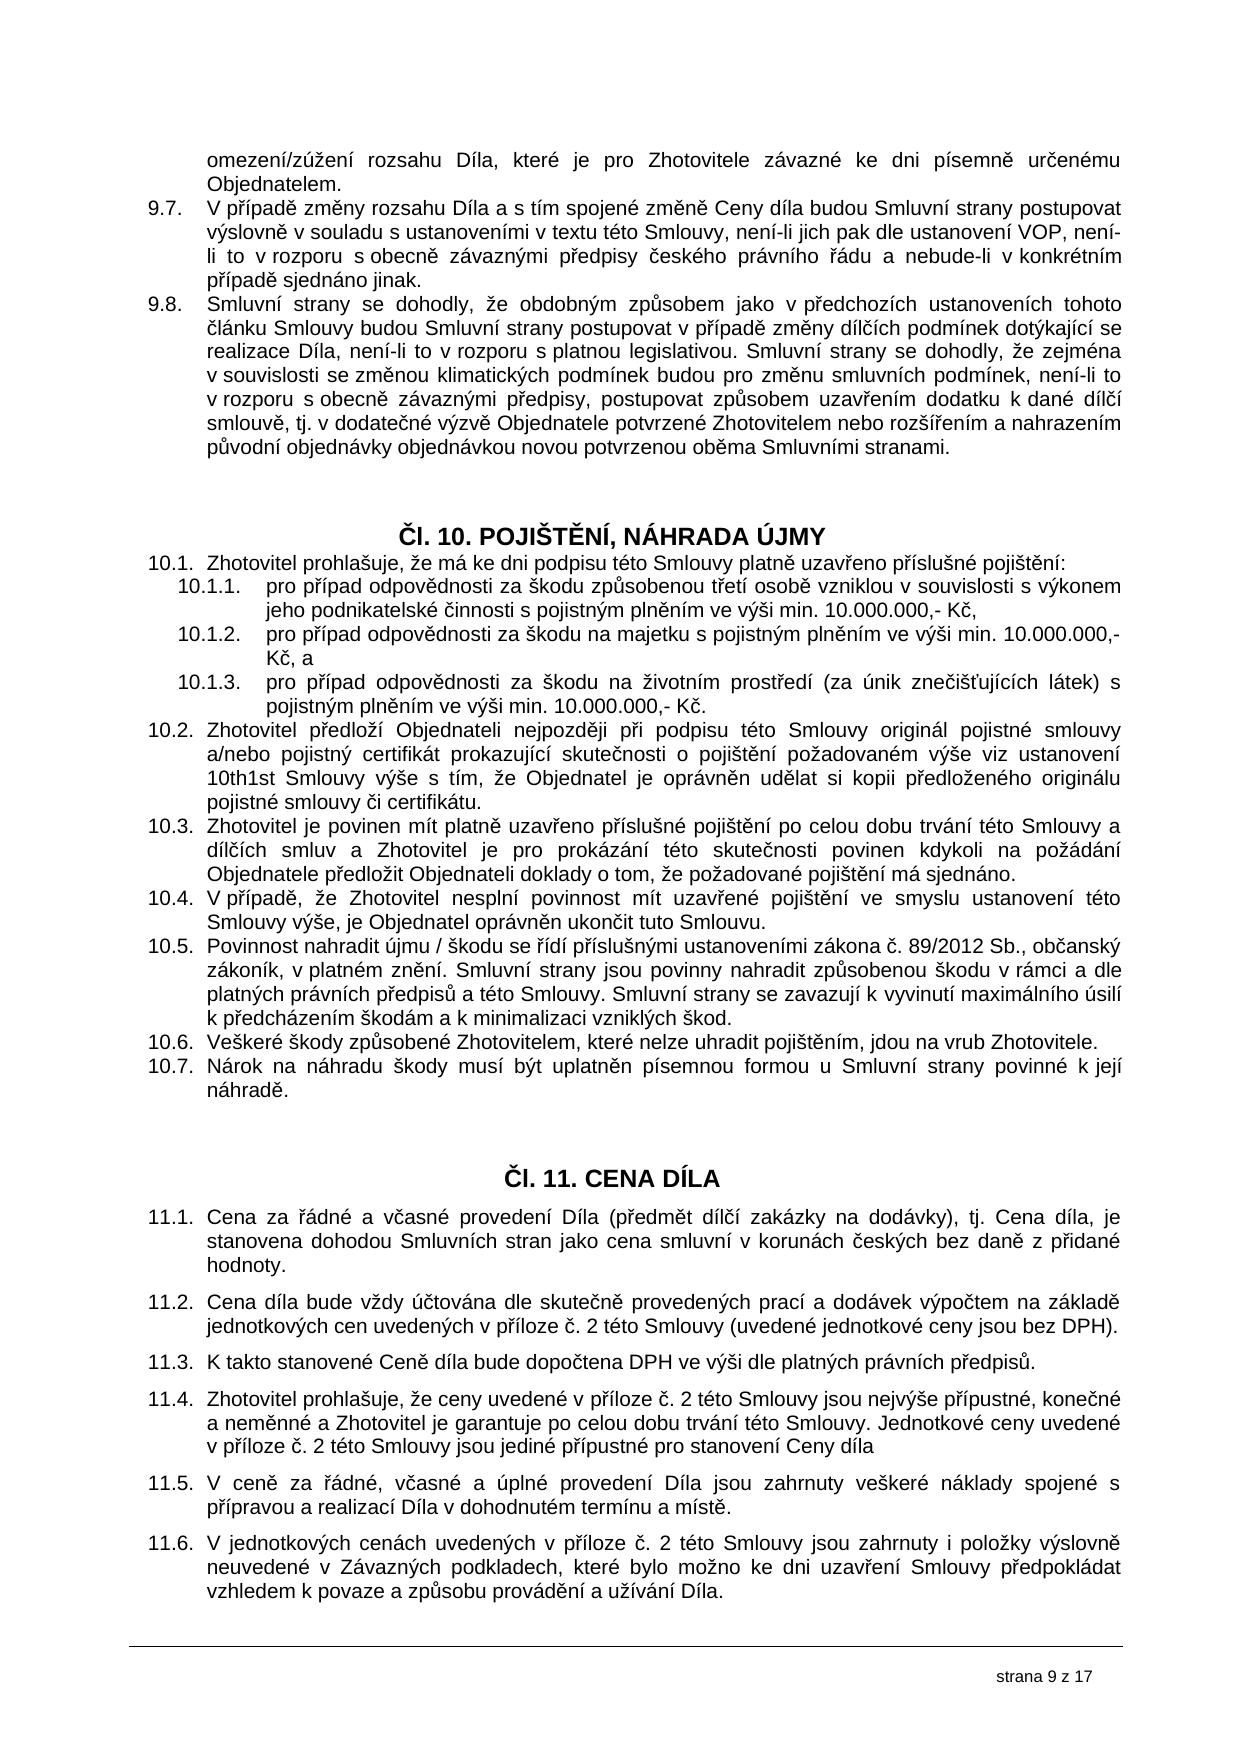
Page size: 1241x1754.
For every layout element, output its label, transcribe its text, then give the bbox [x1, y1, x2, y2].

text Nárok na náhradu škody musí být uplatněn písemnou formou u Smluvní strany povinné k její náhradě. [148, 1053, 1122, 1101]
text Povinnost nahradit újmu / škodu se řídí příslušnými ustanoveními zákona č. 89/2012 Sb., občanský zákoník, v platném znění. Smluvní strany jsou povinny nahradit způsobenou škodu v rámci a dle platných právních předpisů a této Smlouvy. Smluvní strany se zavazují k vyvinutí maximálního úsilí k předcházením škodám a k minimalizaci vzniklých škod. [148, 934, 1122, 1029]
list Cena díla bude vždy účtována dle skutečně provedených prací a dodávek výpočtem na základě jednotkových cen uvedených v příloze č. 2 této Smlouvy (uvedené jednotkové ceny jsou bez DPH). [148, 1289, 1122, 1337]
text Smluvní strany se dohodly, že obdobným způsobem jako v předchozích ustanoveních tohoto článku Smlouvy budou Smluvní strany postupovat v případě změny dílčích podmínek dotýkající se realizace Díla, není-li to v rozporu s platnou legislativou. Smluvní strany se dohodly, že zejména v souvislosti se změnou klimatických podmínek budou pro změnu smluvních podmínek, není-li to v rozporu s obecně závaznými předpisy, postupovat způsobem uzavřením dodatku k dané dílčí smlouvě, tj. v dodatečné výzvě Objednatele potvrzené Zhotovitelem nebo rozšířením a nahrazením původní objednávky objednávkou novou potvrzenou oběma Smluvními stranami. [148, 291, 1122, 459]
list V jednotkových cenách uvedených v příloze č. 2 této Smlouvy jsou zahrnuty i položky výslovně neuvedené v Závazných podkladech, které bylo možno ke dni uzavření Smlouvy předpokládat vzhledem k povaze a způsobu provádění a užívání Díla. [148, 1531, 1122, 1603]
text V případě, že Zhotovitel nesplní povinnost mít uzavřené pojištění ve smyslu ustanovení této Smlouvy výše, je Objednatel oprávněn ukončit tuto Smlouvu. [148, 886, 1122, 934]
text pro případ odpovědnosti za škodu na životním prostředí (za únik znečišťujících látek) s pojistným plněním ve výši min. 10.000.000,- Kč. [177, 670, 1122, 718]
text pro případ odpovědnosti za škodu způsobenou třetí osobě vzniklou v souvislosti s výkonem jeho podnikatelské činnosti s pojistným plněním ve výši min. 10.000.000,- Kč, [177, 574, 1122, 622]
text POJIŠTĚNÍ, NÁHRADA ÚJMY [102, 522, 1122, 550]
text Veškeré škody způsobené Zhotovitelem, které nelze uhradit pojištěním, jdou na vrub Zhotovitele. [148, 1029, 1122, 1053]
list CENA DÍLA [102, 1164, 1122, 1193]
text pro případ odpovědnosti za škodu na majetku s pojistným plněním ve výši min. 10.000.000,- Kč, a [177, 622, 1122, 670]
text V případě změny rozsahu Díla a s tím spojené změně Ceny díla budou Smluvní strany postupovat výslovně v souladu s ustanoveními v textu této Smlouvy, není-li jich pak dle ustanovení VOP, není-li to v rozporu s obecně závaznými předpisy českého právního řádu a nebude-li v konkrétním případě sjednáno jinak. [148, 196, 1122, 291]
text Zhotovitel prohlašuje, že má ke dni podpisu této Smlouvy platně uzavřeno příslušné pojištění: [148, 550, 1122, 574]
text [148, 148, 1122, 196]
text Zhotovitel předloží Objednateli nejpozději při podpisu této Smlouvy originál pojistné smlouvy a/nebo pojistný certifikát prokazující skutečnosti o pojištění požadovaném výše viz ustanovení 10.1 Smlouvy výše s tím, že Objednatel je oprávněn udělat si kopii předloženého originálu pojistné smlouvy či certifikátu. [148, 718, 1122, 814]
list K takto stanovené Ceně díla bude dopočtena DPH ve výši dle platných právních předpisů. [148, 1350, 1122, 1374]
list Cena za řádné a včasné provedení Díla (předmět dílčí zakázky na dodávky), tj. Cena díla, je stanovena dohodou Smluvních stran jako cena smluvní v korunách českých bez daně z přidané hodnoty. [148, 1205, 1122, 1277]
list V ceně za řádné, včasné a úplné provedení Díla jsou zahrnuty veškeré náklady spojené s přípravou a realizací Díla v dohodnutém termínu a místě. [148, 1471, 1122, 1519]
list Zhotovitel prohlašuje, že ceny uvedené v příloze č. 2 této Smlouvy jsou nejvýše přípustné, konečné a neměnné a Zhotovitel je garantuje po celou dobu trvání této Smlouvy. Jednotkové ceny uvedené v příloze č. 2 této Smlouvy jsou jediné přípustné pro stanovení Ceny díla [148, 1386, 1122, 1458]
text Zhotovitel je povinen mít platně uzavřeno příslušné pojištění po celou dobu trvání této Smlouvy a dílčích smluv a Zhotovitel je pro prokázání této skutečnosti povinen kdykoli na požádání Objednatele předložit Objednateli doklady o tom, že požadované pojištění má sjednáno. [148, 814, 1122, 886]
